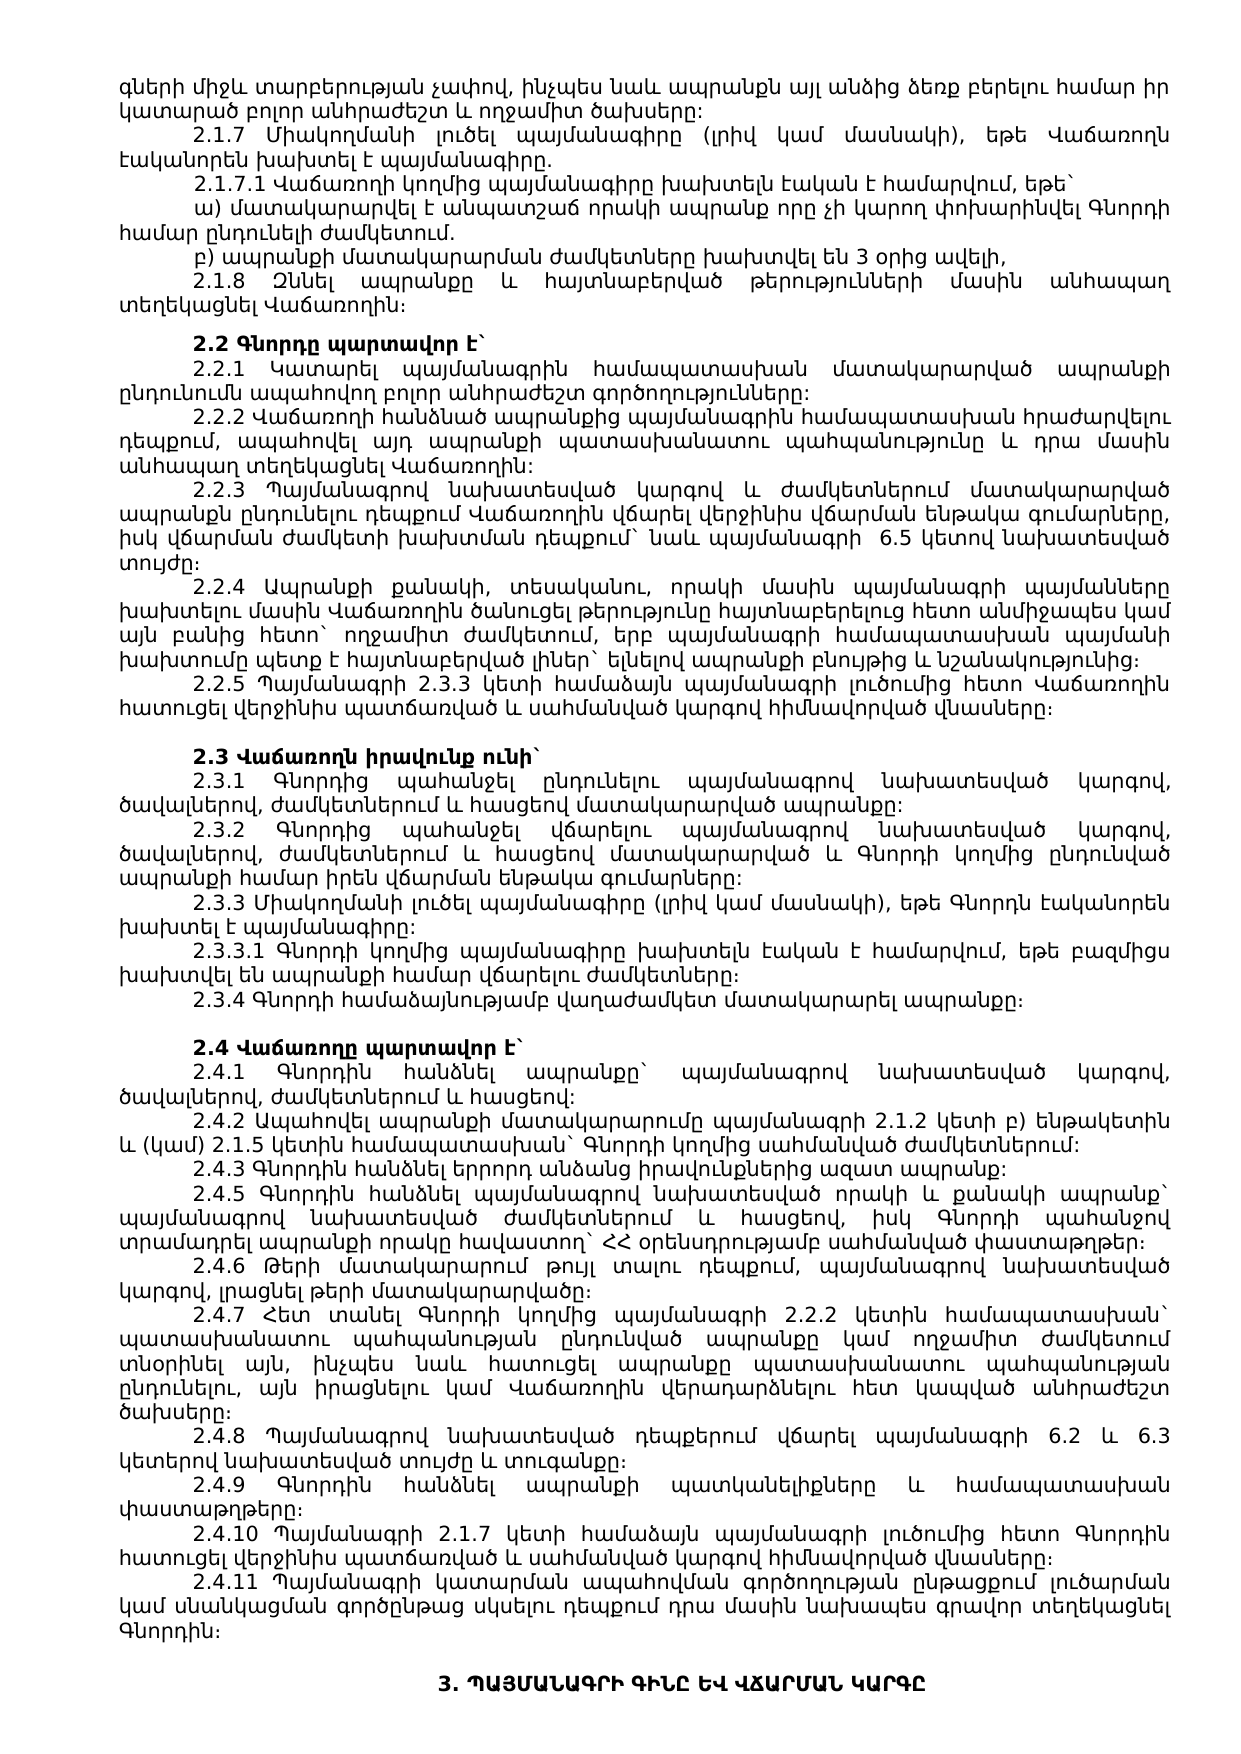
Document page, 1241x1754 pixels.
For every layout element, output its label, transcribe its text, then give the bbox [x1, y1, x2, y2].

text 2.2.2 Վաճառողի հանձնած ապրանքից պայմանագրին համապատասխան հրաժարվելու դեպքում, ապահովել այդ ապրանքի պատասխանատու պահպանությունը և դրա մասին անհապաղ տեղեկացնել Վաճառողին: [118, 405, 1171, 478]
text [118, 75, 1171, 123]
text 2.2.4 Ապրանքի քանակի, տեսականու, որակի մասին պայմանագրի պայմանները խախտելու մասին Վաճառողին ծանուցել թերությունը հայտնաբերելուց հետո անմիջապես կամ այն բանից հետո` ողջամիտ ժամկետում, երբ պայմանագրի համապատասխան պայմանի խախտումը պետք է հայտնաբերված լիներ` ելնելով ապրանքի բնույթից և նշանակությունից։ [118, 575, 1171, 672]
text 2.2.3 Պայմանագրով նախատեսված կարգով և ժամկետներում մատակարարված ապրանքն ընդունելու դեպքում Վաճառողին վճարել վերջինիս վճարման ենթակա գումարները, իսկ վճարման ժամկետի խախտման դեպքում` նաև պայմանագրի 6.5 կետով նախատեսված տույժը։ [118, 478, 1171, 575]
text 2.2 Գնորդը պարտավոր է` [118, 332, 1171, 357]
text 2.2.5 Պայմանագրի 2.3.3 կետի համաձայն պայմանագրի լուծումից հետո Վաճառողին հատուցել վերջինիս պատճառված և սահմանված կարգով հիմնավորված վնասները։ [118, 672, 1171, 721]
text 2.4.9 Գնորդին հանձնել ապրանքի պատկանելիքները և համապատասխան փաստաթղթերը։ [118, 1473, 1171, 1522]
text 2.3.2 Գնորդից պահանջել վճարելու պայմանագրով նախատեսված կարգով, ծավալներով, ժամկետներում և հասցեով մատակարարված և Գնորդի կողմից ընդունված ապրանքի համար իրեն վճարման ենթակա գումարները: [118, 818, 1171, 891]
text 2.1.7.1 Վաճառողի կողմից պայմանագիրը խախտելն էական է համարվում, եթե` [118, 172, 1171, 196]
text 2.4.6 Թերի մատակարարում թույլ տալու դեպքում, պայմանագրով նախատեսված կարգով, լրացնել թերի մատակարարվածը։ [118, 1254, 1171, 1303]
text ա) մատակարարվել է անպատշաճ որակի ապրանք որը չի կարող փոխարինվել Գնորդի համար ընդունելի ժամկետում. [118, 196, 1171, 245]
text 2.4.11 Պայմանագրի կատարման ապահովման գործողության ընթացքում լուծարման կամ սնանկացման գործընթաց սկսելու դեպքում դրա մասին նախապես գրավոր տեղեկացնել Գնորդին։ [118, 1570, 1171, 1643]
text 2.4.10 Պայմանագրի 2.1.7 կետի համաձայն պայմանագրի լուծումից հետո Գնորդին հատուցել վերջինիս պատճառված և սահմանված կարգով հիմնավորված վնասները։ [118, 1522, 1171, 1570]
text 2.1.8 Զննել ապրանքը և հայտնաբերված թերությունների մասին անհապաղ տեղեկացնել Վաճառողին։ [118, 269, 1171, 318]
text 2.3.4 Գնորդի համաձայնությամբ վաղաժամկետ մատակարարել ապրանքը։ [118, 988, 1171, 1012]
text 2.4.5 Գնորդին հանձնել պայմանագրով նախատեսված որակի և քանակի ապրանք` պայմանագրով նախատեսված ժամկետներում և հասցեով, իսկ Գնորդի պահանջով տրամադրել ապրանքի որակը հավաստող` ՀՀ օրենսդրությամբ սահմանված փաստաթղթեր։ [118, 1182, 1171, 1254]
text 2.3.3.1 Գնորդի կողմից պայմանագիրը խախտելն էական է համարվում, եթե բազմիցս խախտվել են ապրանքի համար վճարելու ժամկետները։ [118, 939, 1171, 988]
text 2.3.3 Միակողմանի լուծել պայմանագիրը (լրիվ կամ մասնակի), եթե Գնորդն էականորեն խախտել է պայմանագիրը: [118, 891, 1171, 939]
text 2.4.1 Գնորդին հանձնել ապրանքը` պայմանագրով նախատեսված կարգով, ծավալներով, ժամկետներում և հասցեով: [118, 1060, 1171, 1109]
text 2.4.2 Ապահովել ապրանքի մատակարարումը պայմանագրի 2.1.2 կետի բ) ենթակետին և (կամ) 2.1.5 կետին համապատասխան` Գնորդի կողմից սահմանված ժամկետներում: [118, 1109, 1171, 1157]
text 2.3.1 Գնորդից պահանջել ընդունելու պայմանագրով նախատեսված կարգով, ծավալներով, ժամկետներում և հասցեով մատակարարված ապրանքը: [118, 769, 1171, 818]
text 2.4.7 Հետ տանել Գնորդի կողմից պայմանագրի 2.2.2 կետին համապատասխան` պատասխանատու պահպանության ընդունված ապրանքը կամ ողջամիտ ժամկետում տնօրինել այն, ինչպես նաև հատուցել ապրանքը պատասխանատու պահպանության ընդունելու, այն իրացնելու կամ Վաճառողին վերադարձնելու հետ կապված անհրաժեշտ ծախսերը։ [118, 1303, 1171, 1424]
text 3. ՊԱՅՄԱՆԱԳՐԻ ԳԻՆԸ ԵՎ ՎՃԱՐՄԱՆ ԿԱՐԳԸ [118, 1672, 1171, 1696]
text 2.4.8 Պայմանագրով նախատեսված դեպքերում վճարել պայմանագրի 6.2 և 6.3 կետերով նախատեսված տույժը և տուգանքը։ [118, 1424, 1171, 1473]
text 2.1.7 Միակողմանի լուծել պայմանագիրը (լրիվ կամ մասնակի), եթե Վաճառողն էականորեն խախտել է պայմանագիրը. [118, 123, 1171, 172]
text 2.4.3 Գնորդին հանձնել երրորդ անձանց իրավունքներից ազատ ապրանք: [118, 1157, 1171, 1182]
text 2.2.1 Կատարել պայմանագրին համապատասխան մատակարարված ապրանքի ընդունումն ապահովող բոլոր անհրաժեշտ գործողությունները: [118, 357, 1171, 405]
text բ) ապրանքի մատակարարման ժամկետները խախտվել են 3 օրից ավելի, [118, 245, 1171, 269]
text 2.4 Վաճառողը պարտավոր է` [118, 1036, 1171, 1060]
text 2.3 Վաճառողն իրավունք ունի` [118, 745, 1171, 769]
